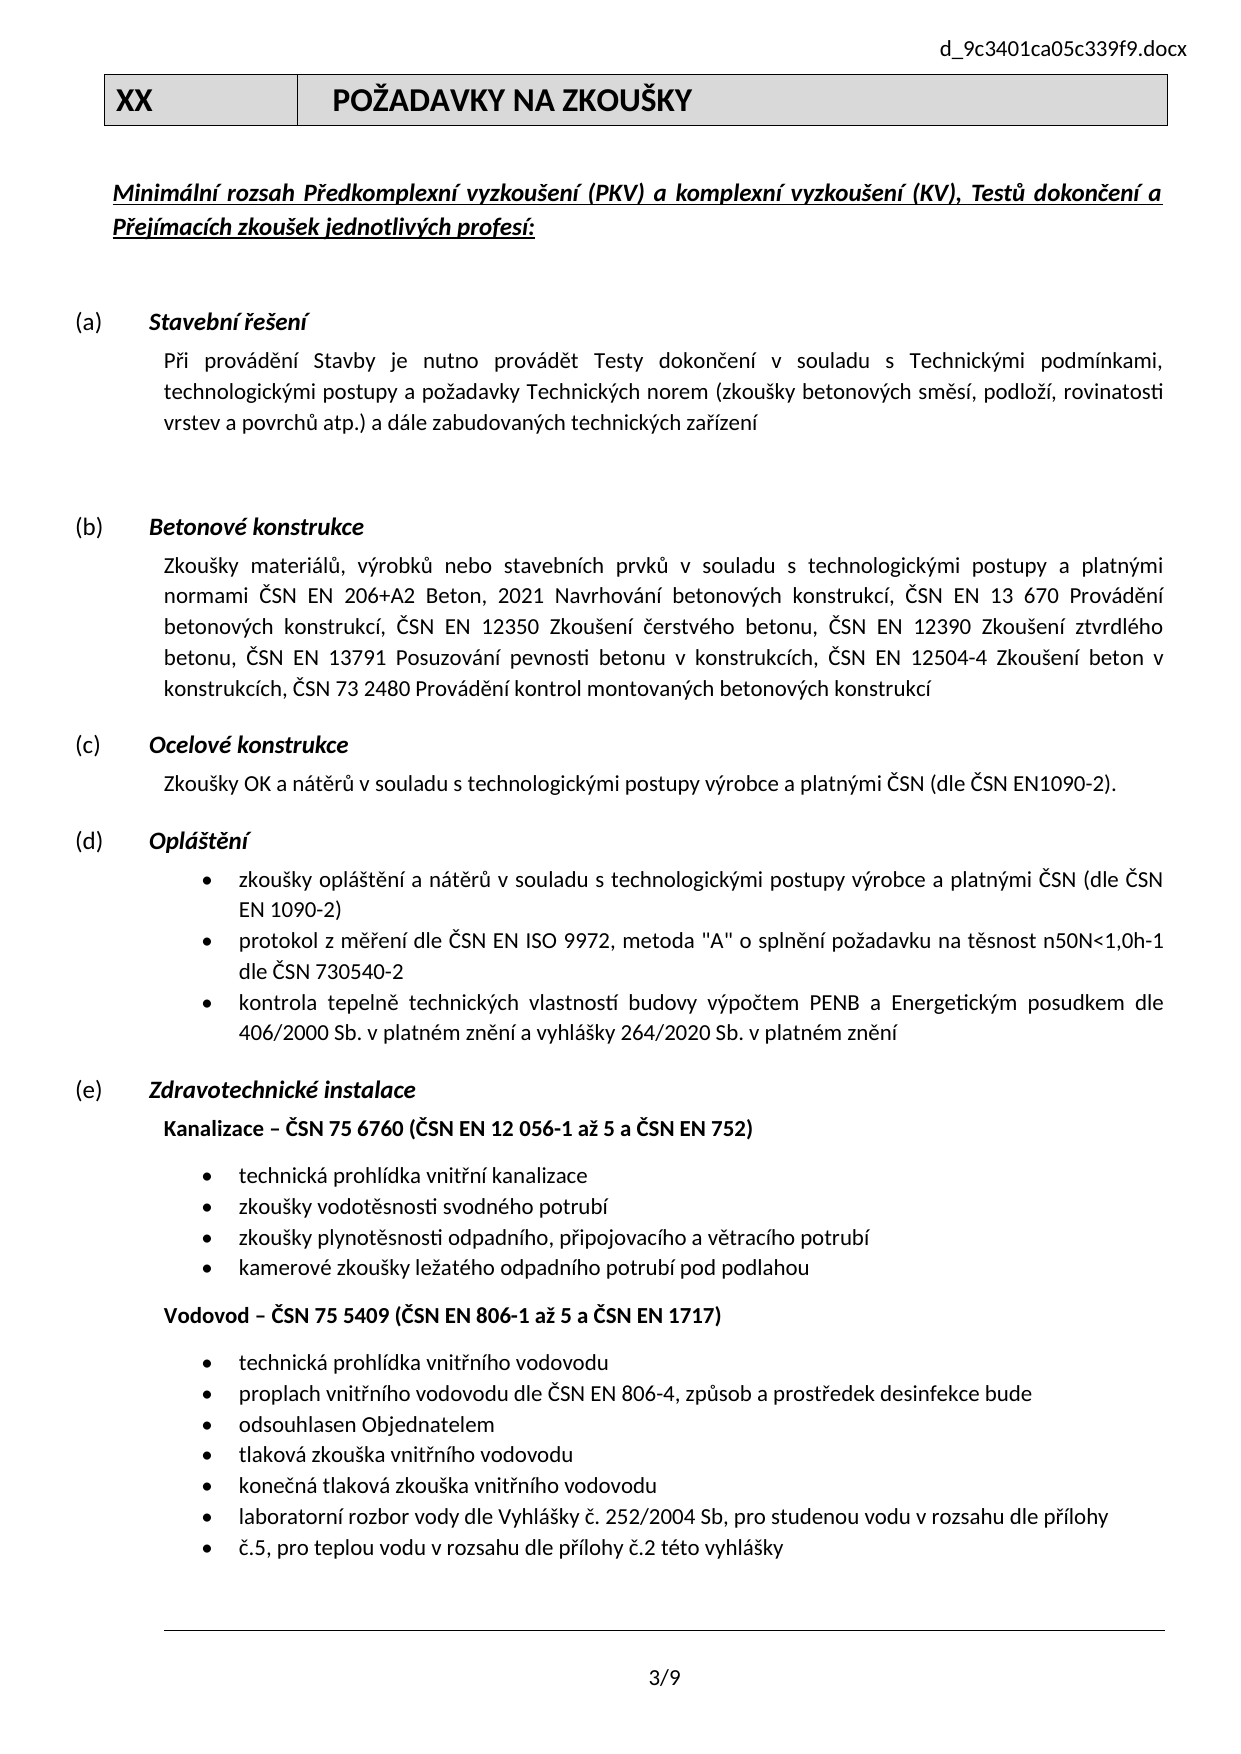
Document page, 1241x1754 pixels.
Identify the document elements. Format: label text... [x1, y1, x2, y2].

list protokol z měření dle ČSN EN ISO 9972, metoda "A" o splnění požadavku na těsnost n50N<1,0h-1 dle ČSN 730540-2 [201, 926, 1165, 985]
subtitle Minimální rozsah Předkomplexní vyzkoušení (PKV) a komplexní vyzkoušení (KV), Testů dokončení a Přejímacích zkoušek jednotlivých profesí: [112, 177, 1165, 242]
text Vodovod – ČSN 75 5409 (ČSN EN 806-1 až 5 a ČSN EN 1717) [164, 1301, 1165, 1329]
list proplach vnitřního vodovodu dle ČSN EN 806-4, způsob a prostředek desinfekce bude [201, 1379, 1165, 1407]
subtitle Betonové konstrukce [75, 511, 1165, 541]
text Zkoušky OK a nátěrů v souladu s technologickými postupy výrobce a platnými ČSN (dle ČSN EN1090-2). [164, 769, 1165, 797]
text Při provádění Stavby je nutno provádět Testy dokončení v souladu s Technickými podmínkami, technologickými postupy a požadavky Technických norem (zkoušky betonových směsí, podloží, rovinatosti vrstev a povrchů atp.) a dále zabudovaných technických zařízení [164, 346, 1165, 436]
list zkoušky vodotěsnosti svodného potrubí [201, 1192, 1165, 1220]
list č.5, pro teplou vodu v rozsahu dle přílohy č.2 této vyhlášky [201, 1533, 1165, 1561]
list kontrola tepelně technických vlastností budovy výpočtem PENB a Energetickým posudkem dle 406/2000 Sb. v platném znění a vyhlášky 264/2020 Sb. v platném znění [201, 988, 1165, 1046]
list laboratorní rozbor vody dle Vyhlášky č. 252/2004 Sb, pro studenou vodu v rozsahu dle přílohy [201, 1502, 1165, 1530]
text Zkoušky materiálů, výrobků nebo stavebních prvků v souladu s technologickými postupy a platnými normami ČSN EN 206+A2 Beton, 2021 Navrhování betonových konstrukcí, ČSN EN 13 670 Provádění betonových konstrukcí, ČSN EN 12350 Zkoušení čerstvého betonu, ČSN EN 12390 Zkoušení ztvrdlého betonu, ČSN EN 13791 Posuzování pevnosti betonu v konstrukcích, ČSN EN 12504-4 Zkoušení beton v konstrukcích, ČSN 73 2480 Provádění kontrol montovaných betonových konstrukcí [164, 551, 1165, 702]
subtitle Ocelové konstrukce [75, 729, 1165, 760]
subtitle Zdravotechnické instalace [75, 1074, 1165, 1104]
list technická prohlídka vnitřního vodovodu [201, 1348, 1165, 1376]
list tlaková zkouška vnitřního vodovodu [201, 1440, 1165, 1468]
list kamerové zkoušky ležatého odpadního potrubí pod podlahou [201, 1253, 1165, 1281]
subtitle Opláštění [75, 825, 1165, 855]
list zkoušky plynotěsnosti odpadního, připojovacího a větracího potrubí [201, 1223, 1165, 1251]
list odsouhlasen Objednatelem [201, 1410, 1165, 1438]
subtitle Stavební řešení [75, 307, 1165, 337]
list technická prohlídka vnitřní kanalizace [201, 1161, 1165, 1189]
text Kanalizace – ČSN 75 6760 (ČSN EN 12 056-1 až 5 a ČSN EN 752) [164, 1114, 1165, 1142]
list konečná tlaková zkouška vnitřního vodovodu [201, 1471, 1165, 1499]
list zkoušky opláštění a nátěrů v souladu s technologickými postupy výrobce a platnými ČSN (dle ČSN EN 1090-2) [201, 865, 1165, 923]
